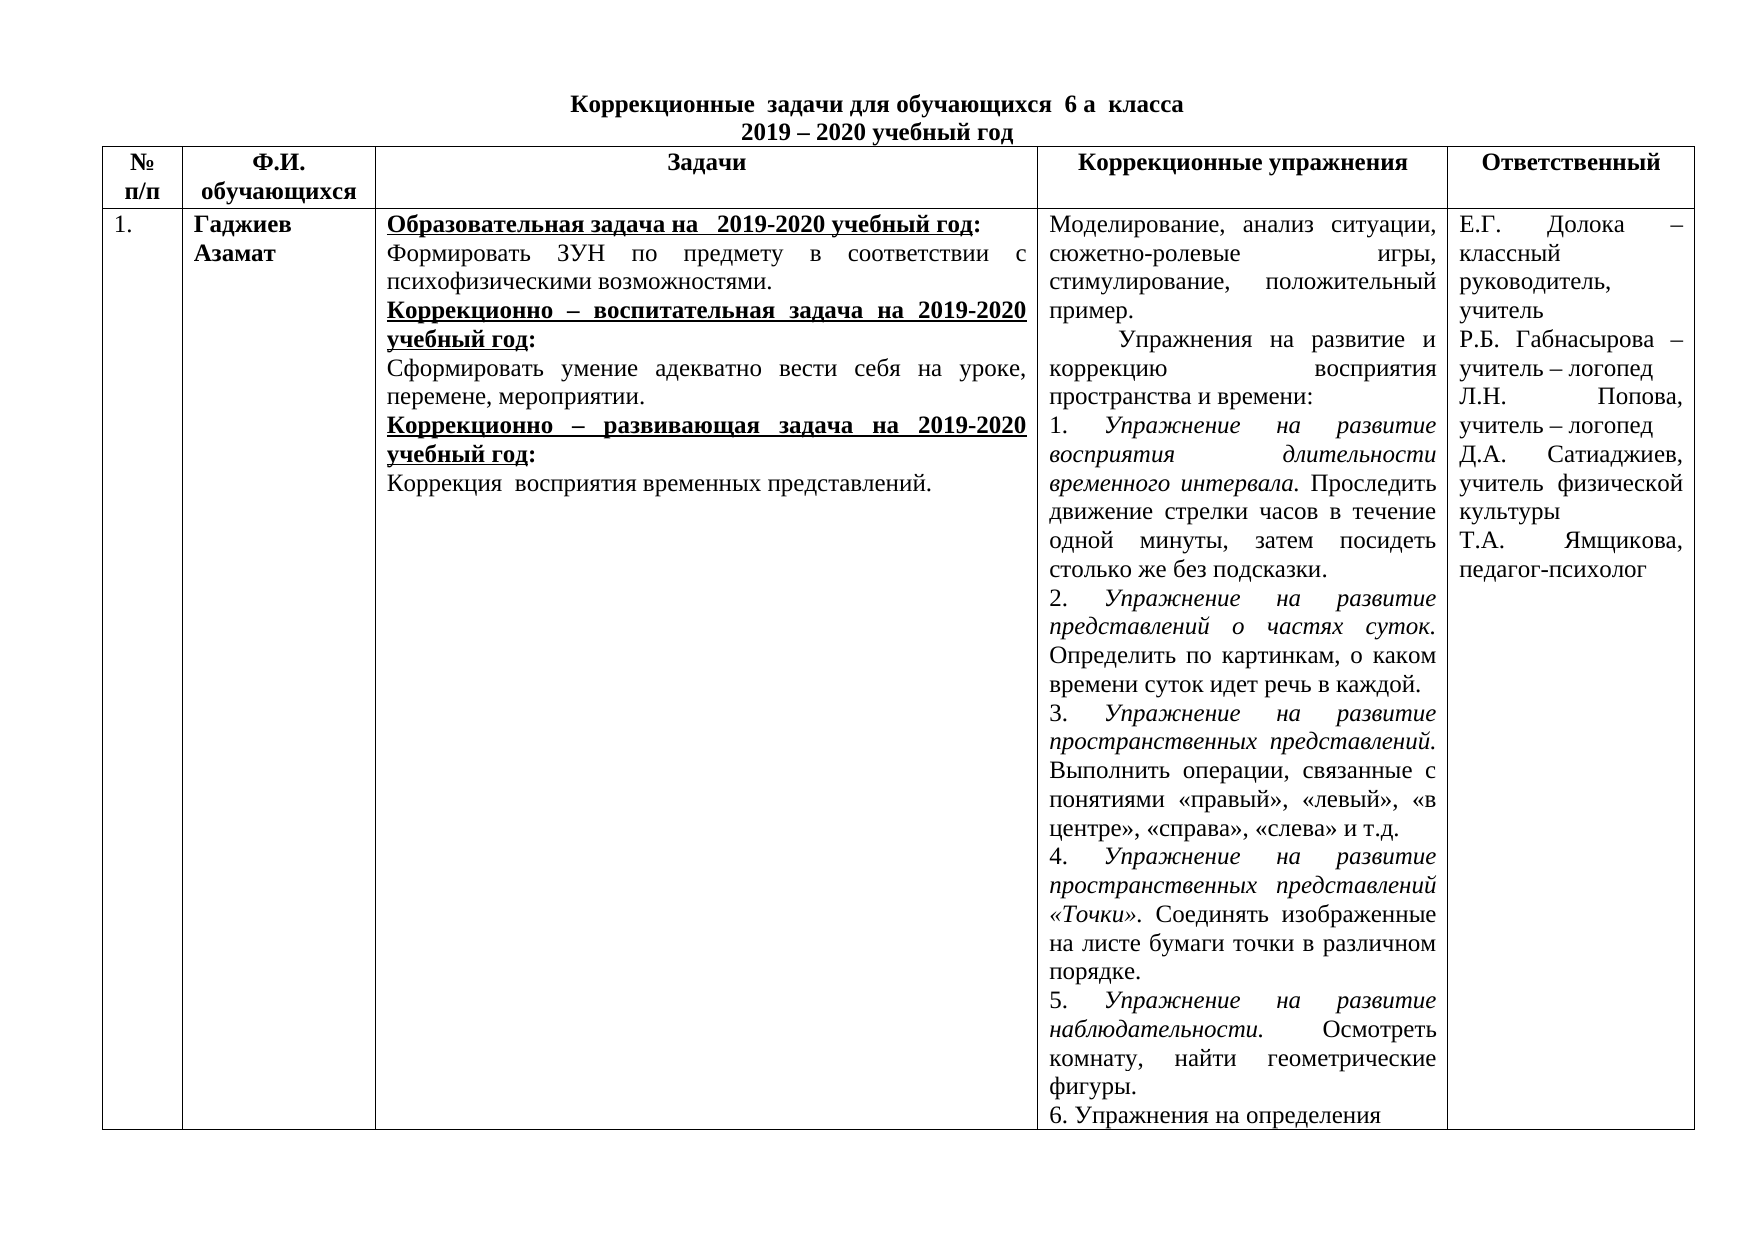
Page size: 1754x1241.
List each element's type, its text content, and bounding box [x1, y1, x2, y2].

table_cell 1. [103, 209, 182, 1129]
text 2019 – 2020 учебный год [118, 117, 1636, 146]
table_cell Гаджиев Азамат [183, 209, 375, 1129]
table_header № п/п [103, 147, 182, 208]
table_header Задачи [376, 147, 1037, 208]
table_header Ответственный [1448, 147, 1694, 208]
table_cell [1448, 209, 1694, 1129]
table_header Ф.И. обучающихся [183, 147, 375, 208]
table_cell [376, 209, 1037, 1129]
text Коррекционные задачи для обучающихся 6 а класса [118, 89, 1636, 117]
table_header Коррекционные упражнения [1038, 147, 1447, 208]
